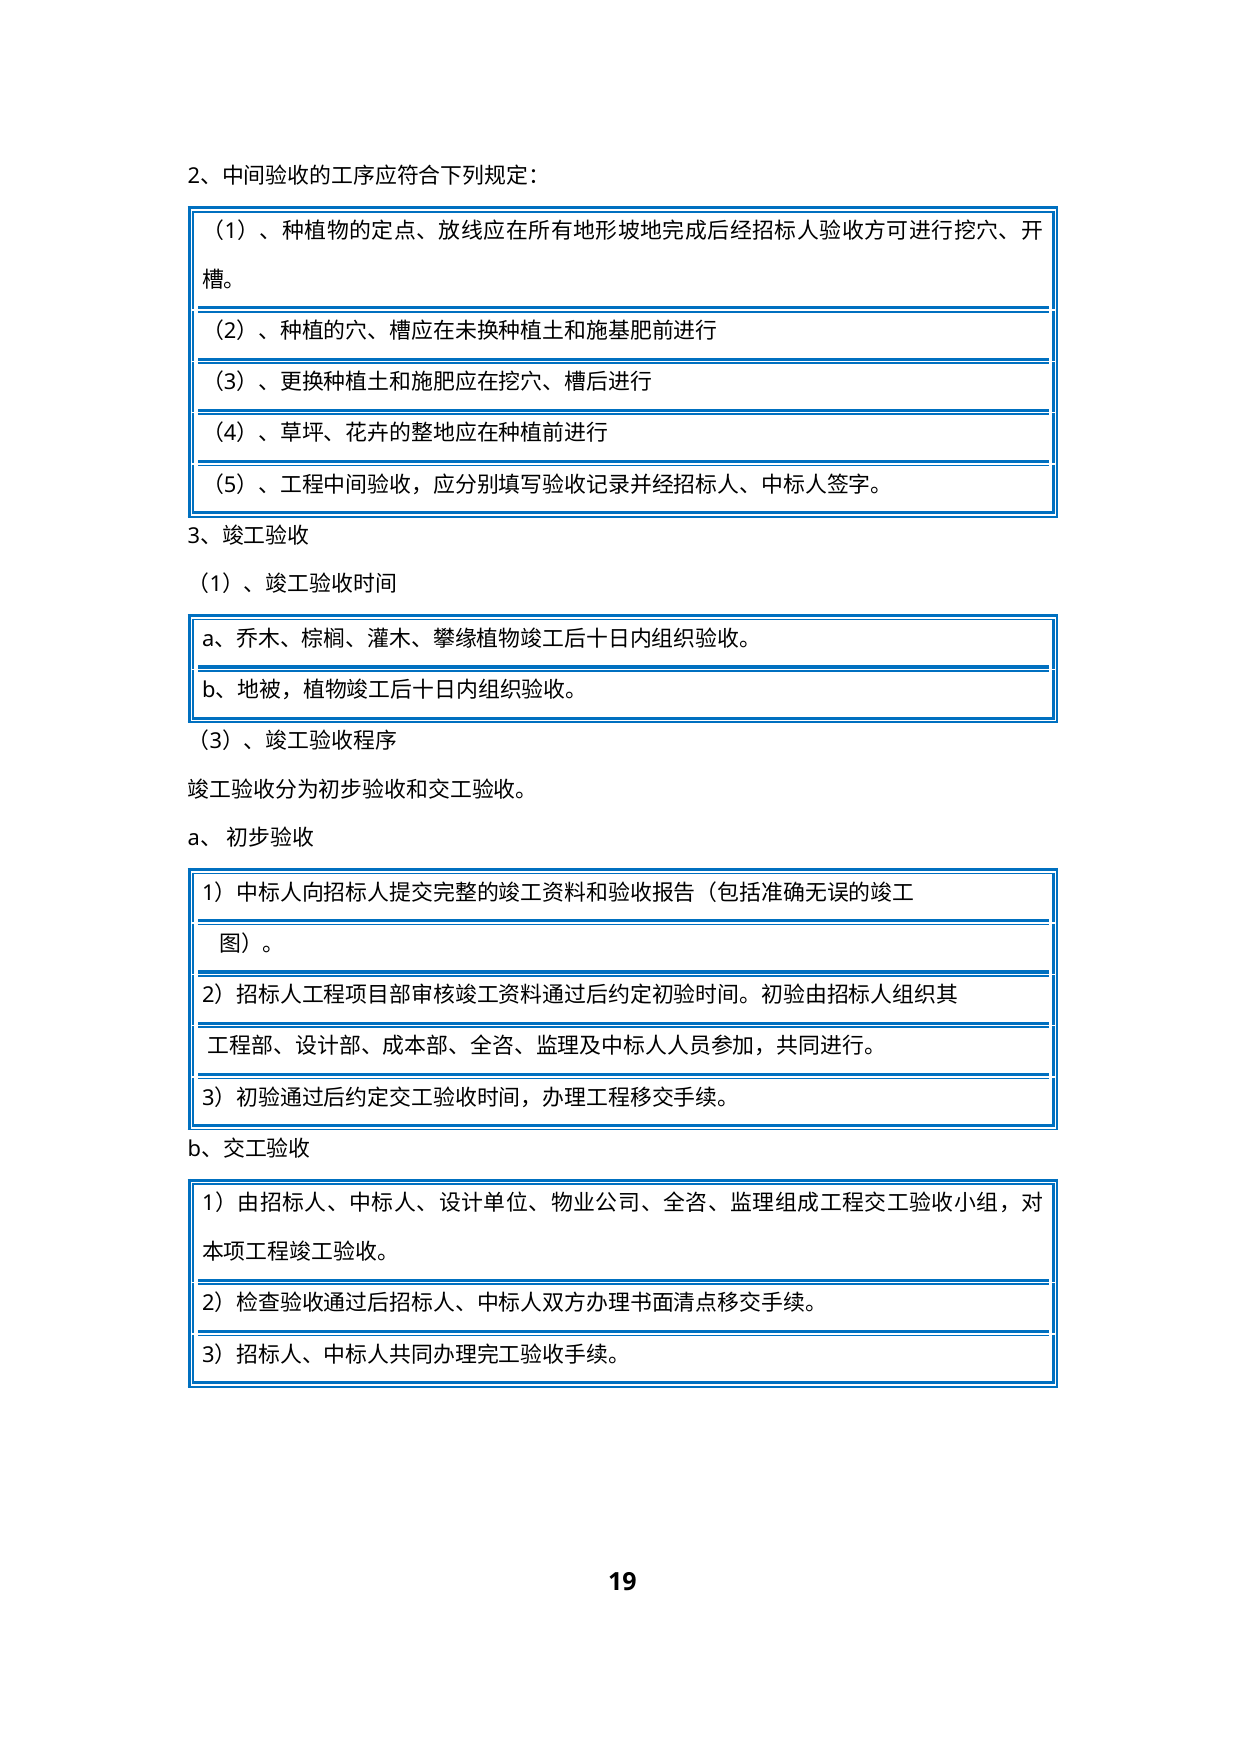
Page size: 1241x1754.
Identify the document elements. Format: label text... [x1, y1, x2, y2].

text a、 初步验收 [187, 819, 1053, 852]
table_cell 工程部、设计部、成本部、全咨、监理及中标人人员参加，共同进行。 [191, 1022, 1055, 1073]
text （1）、竣工验收时间 [187, 566, 1053, 598]
table_header 1）中标人向招标人提交完整的竣工资料和验收报告（包括准确无误的竣工 [194, 874, 1052, 919]
table_cell （5）、工程中间验收，应分别填写验收记录并经招标人、中标人签字。 [191, 460, 1055, 511]
table_cell b、地被，植物竣工后十日内组织验收。 [191, 665, 1055, 717]
table_cell 图）。 [191, 919, 1055, 970]
table_cell （2）、种植的穴、槽应在未换种植土和施基肥前进行 [191, 306, 1055, 357]
text 3、竣工验收 [187, 517, 1053, 550]
table_header a、乔木、棕榈、灌木、攀缘植物竣工后十日内组织验收。 [194, 620, 1052, 665]
table_header （1）、种植物的定点、放线应在所有地形坡地完成后经招标人验收方可进行挖穴、开槽。 [194, 213, 1052, 306]
text b、交工验收 [187, 1130, 1053, 1163]
table_cell （4）、草坪、花卉的整地应在种植前进行 [191, 409, 1055, 460]
table_cell 2）检查验收通过后招标人、中标人双方办理书面清点移交手续。 [191, 1279, 1055, 1330]
text 2、中间验收的工序应符合下列规定： [187, 158, 1053, 190]
table_cell 3）初验通过后约定交工验收时间，办理工程移交手续。 [191, 1073, 1055, 1124]
table_cell （3）、更换种植土和施肥应在挖穴、槽后进行 [191, 358, 1055, 409]
table_cell 3）招标人、中标人共同办理完工验收手续。 [191, 1330, 1055, 1381]
table_cell 2）招标人工程项目部审核竣工资料通过后约定初验时间。初验由招标人组织其 [191, 970, 1055, 1022]
table_header 1）由招标人、中标人、设计单位、物业公司、全咨、监理组成工程交工验收小组，对本项工程竣工验收。 [194, 1185, 1052, 1279]
text （3）、竣工验收程序 [187, 723, 1053, 755]
text 竣工验收分为初步验收和交工验收。 [187, 771, 1053, 804]
